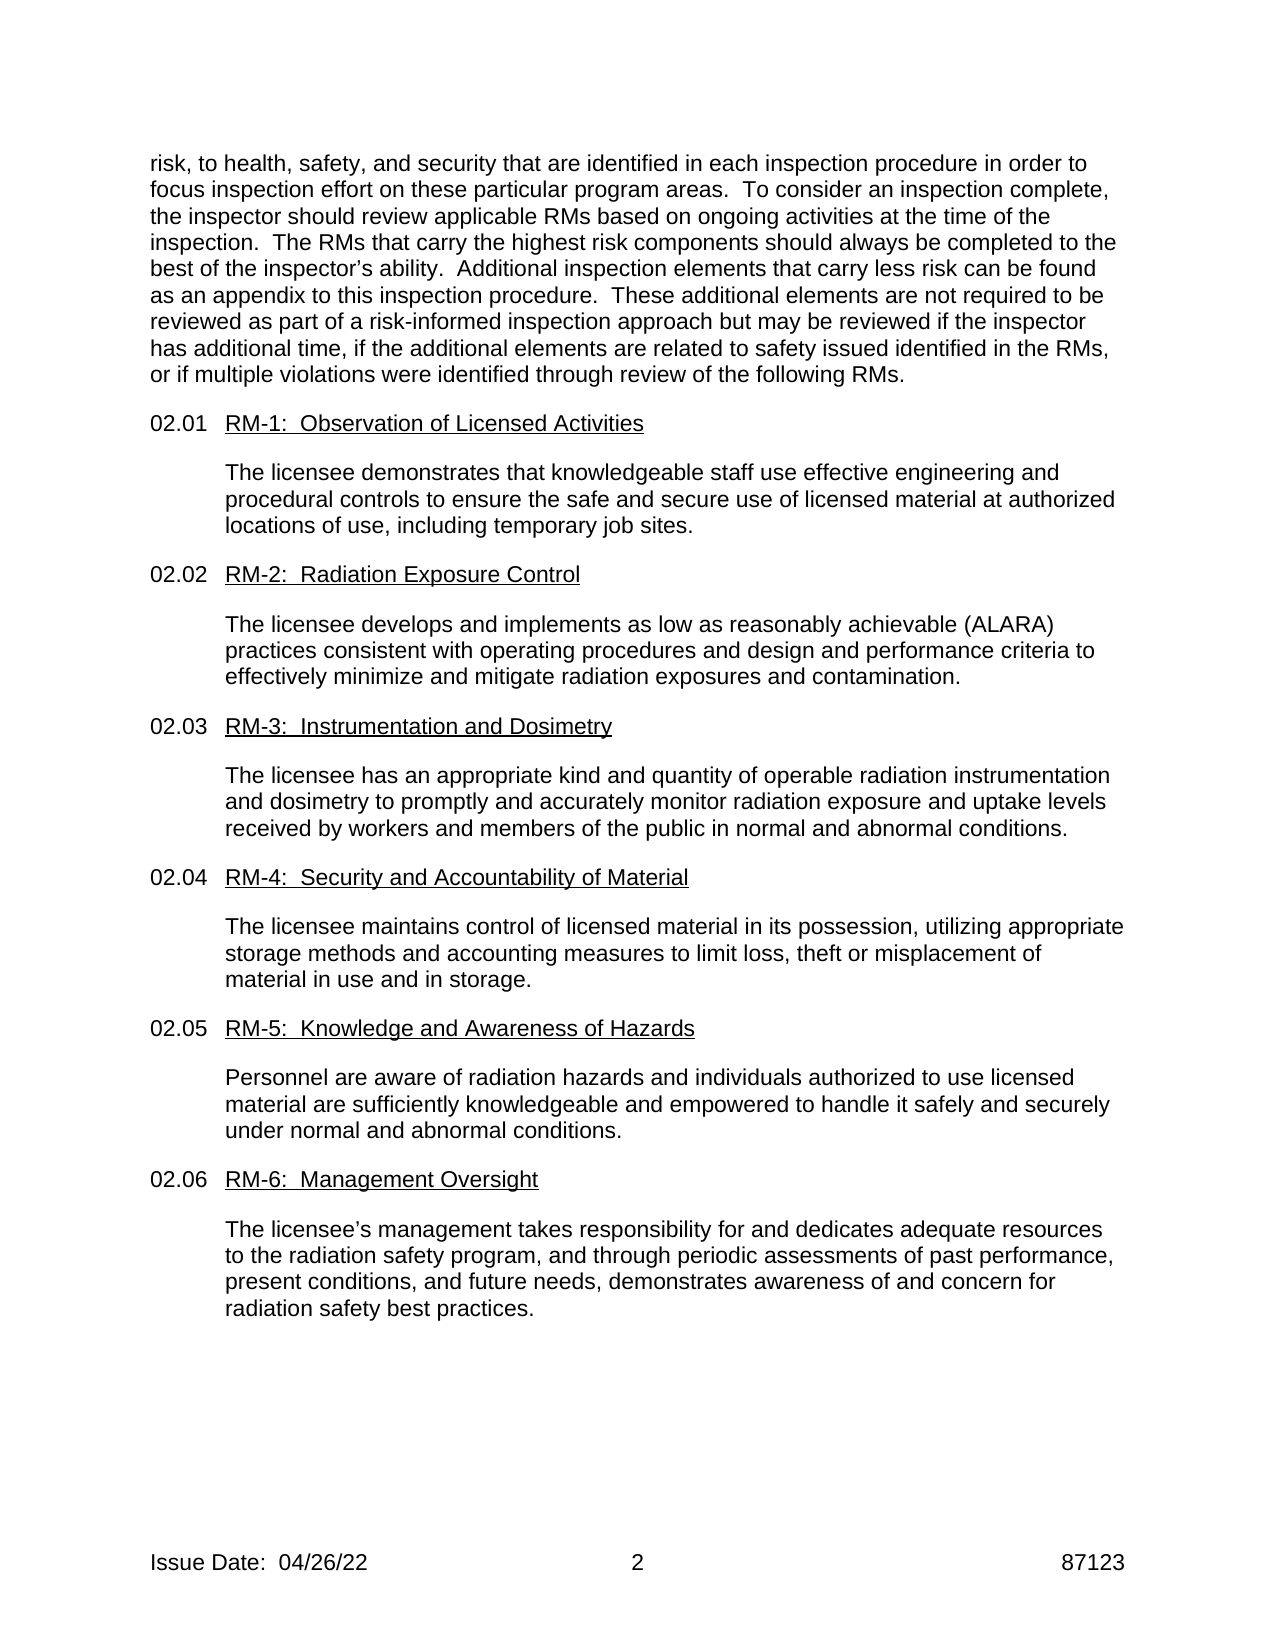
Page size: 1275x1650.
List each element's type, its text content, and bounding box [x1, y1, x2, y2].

text The licensee maintains control of licensed material in its possession, utilizing appropriate storage methods and accounting measures to limit loss, theft or misplacement of material in use and in storage. [225, 913, 1125, 992]
subtitle 02.05 RM-5: Knowledge and Awareness of Hazards [150, 1015, 1125, 1041]
subtitle 02.04 RM-4: Security and Accountability of Material [150, 864, 1125, 890]
text Personnel are aware of radiation hazards and individuals authorized to use licensed material are sufficiently knowledgeable and empowered to handle it safely and securely under normal and abnormal conditions. [225, 1064, 1125, 1143]
text The licensee’s management takes responsibility for and dedicates adequate resources to the radiation safety program, and through periodic assessments of past performance, present conditions, and future needs, demonstrates awareness of and concern for radiation safety best practices. [225, 1216, 1125, 1321]
subtitle 02.02 RM-2: Radiation Exposure Control [150, 561, 1125, 588]
subtitle 02.03 RM-3: Instrumentation and Dosimetry [150, 713, 1125, 739]
text The licensee develops and implements as low as reasonably achievable (ALARA) practices consistent with operating procedures and design and performance criteria to effectively minimize and mitigate radiation exposures and contamination. [225, 611, 1125, 690]
text The licensee has an appropriate kind and quantity of operable radiation instrumentation and dosimetry to promptly and accurately monitor radiation exposure and uptake levels received by workers and members of the public in normal and abnormal conditions. [225, 762, 1125, 841]
subtitle 02.01 RM-1: Observation of Licensed Activities [150, 410, 1125, 436]
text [150, 150, 1125, 387]
subtitle 02.06 RM-6: Management Oversight [150, 1166, 1125, 1193]
text The licensee demonstrates that knowledgeable staff use effective engineering and procedural controls to ensure the safe and secure use of licensed material at authorized locations of use, including temporary job sites. [225, 459, 1125, 538]
